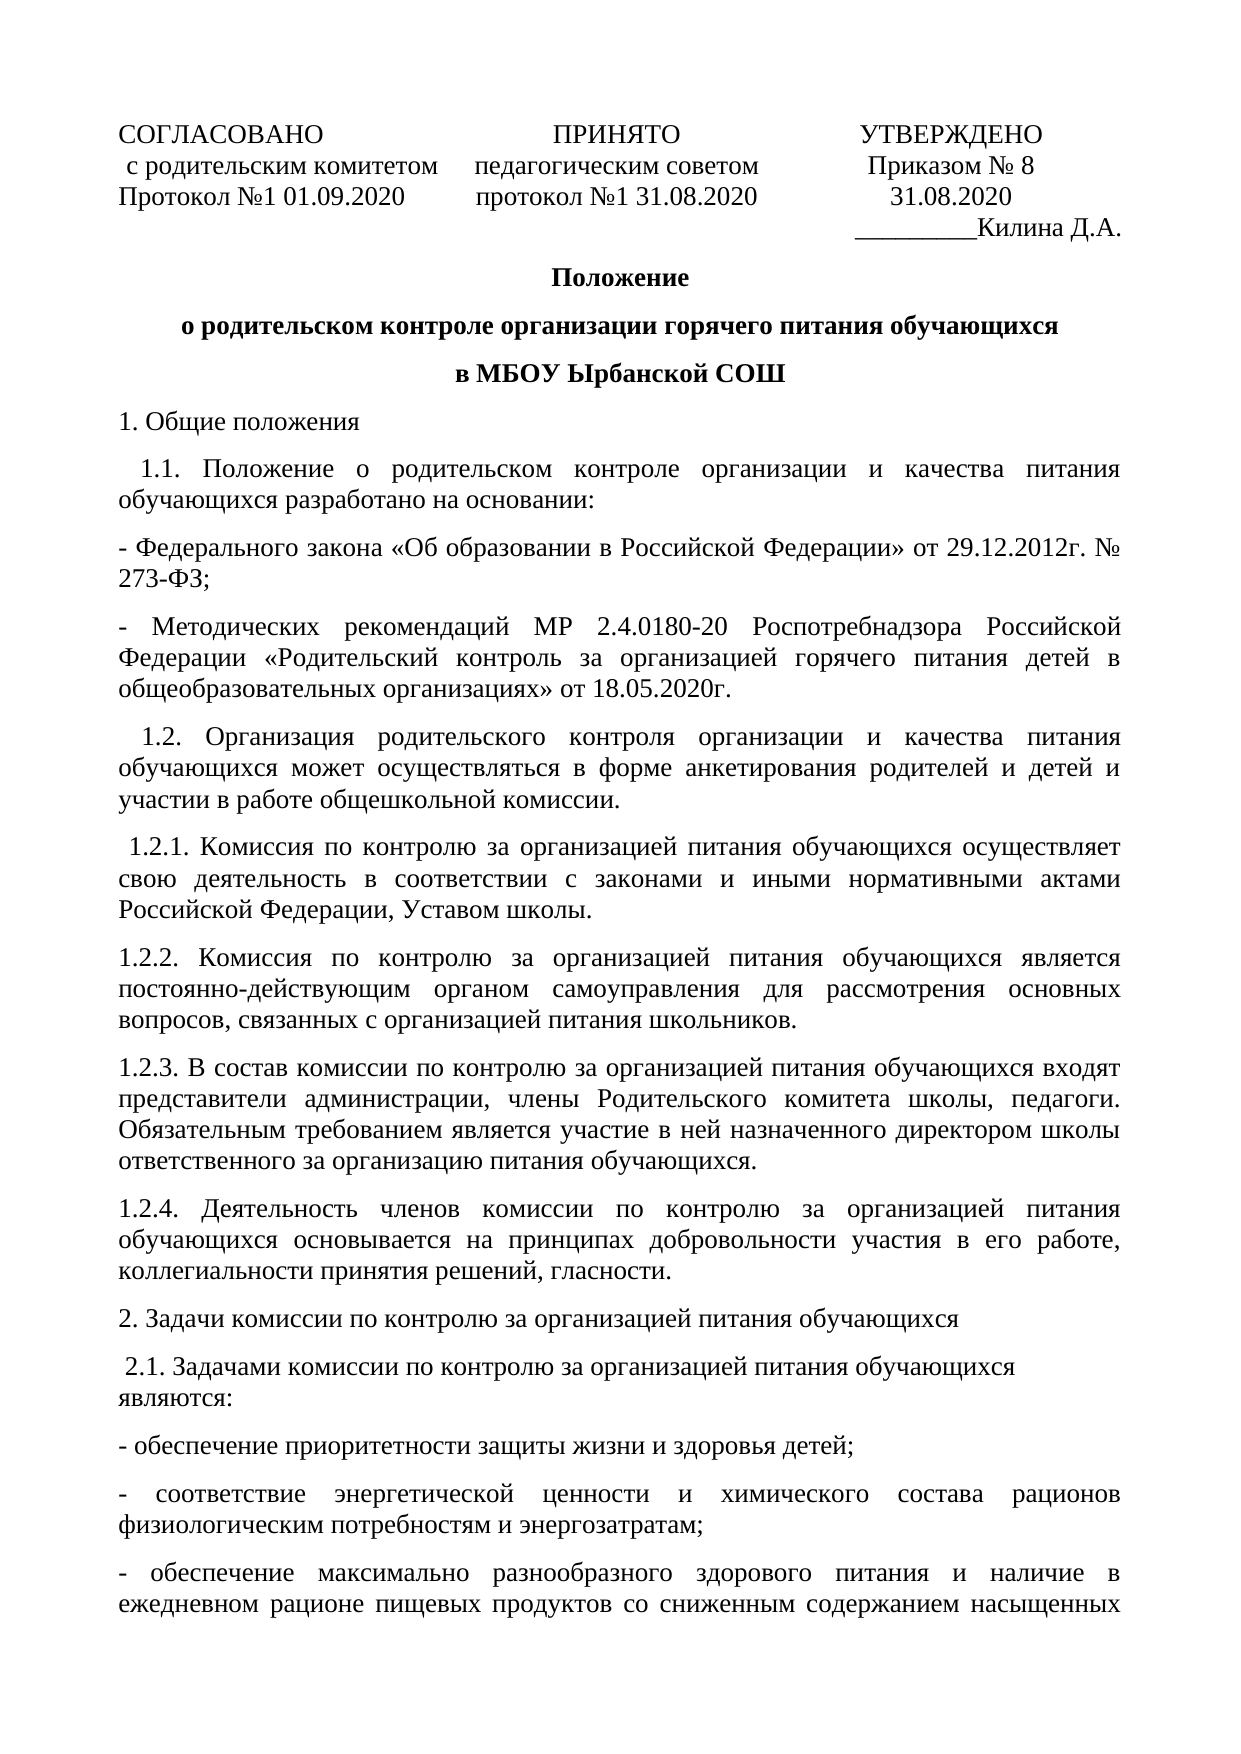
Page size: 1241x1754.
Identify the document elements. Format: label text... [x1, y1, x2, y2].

text 1.1. Положение о родительском контроле организации и качества питания обучающихся разработано на основании: [118, 452, 1122, 515]
text _________Килина Д.А. [118, 212, 1122, 243]
text - Методических рекомендаций МР 2.4.0180-20 Роспотребнадзора Российской Федерации «Родительский контроль за организацией горячего питания детей в общеобразовательных организациях» от 18.05.2020г. [118, 610, 1122, 704]
text - Федерального закона «Об образовании в Российской Федерации» от 29.12.2012г. № 273-ФЗ; [118, 531, 1122, 594]
text - соответствие энергетической ценности и химического состава рационов физиологическим потребностям и энергозатратам; [118, 1477, 1122, 1539]
text 1.2.1. Комиссия по контролю за организацией питания обучающихся осуществляет свою деятельность в соответствии с законами и иными нормативными актами Российской Федерации, Уставом школы. [118, 831, 1122, 924]
text 2. Задачи комиссии по контролю за организацией питания обучающихся [118, 1302, 1122, 1333]
table_header УТВЕРЖДЕНО Приказом № 8 31.08.2020 [784, 118, 1118, 212]
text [118, 1556, 1122, 1618]
table_header ПРИНЯТО педагогическим советом протокол №1 31.08.2020 [450, 118, 784, 212]
table_header СОГЛАСОВАНО с родительским комитетом Протокол №1 01.09.2020 [115, 118, 449, 212]
text - обеспечение приоритетности защиты жизни и здоровья детей; [118, 1429, 1122, 1460]
text 1.2.4. Деятельность членов комиссии по контролю за организацией питания обучающихся основывается на принципах добровольности участия в его работе, коллегиальности принятия решений, гласности. [118, 1192, 1122, 1285]
text 1.2. Организация родительского контроля организации и качества питания обучающихся может осуществляться в форме анкетирования родителей и детей и участии в работе общешкольной комиссии. [118, 720, 1122, 814]
text 2.1. Задачами комиссии по контролю за организацией питания обучающихся являются: [118, 1350, 1122, 1412]
text в МБОУ Ырбанской СОШ [118, 357, 1122, 388]
text Положение [118, 261, 1122, 292]
text 1. Общие положения [118, 404, 1122, 436]
text 1.2.2. Комиссия по контролю за организацией питания обучающихся является постоянно-действующим органом самоуправления для рассмотрения основных вопросов, связанных с организацией питания школьников. [118, 941, 1122, 1034]
text о родительском контроле организации горячего питания обучающихся [118, 309, 1122, 340]
text 1.2.3. В состав комиссии по контролю за организацией питания обучающихся входят представители администрации, члены Родительского комитета школы, педагоги. Обязательным требованием является участие в ней назначенного директором школы ответственного за организацию питания обучающихся. [118, 1051, 1122, 1175]
